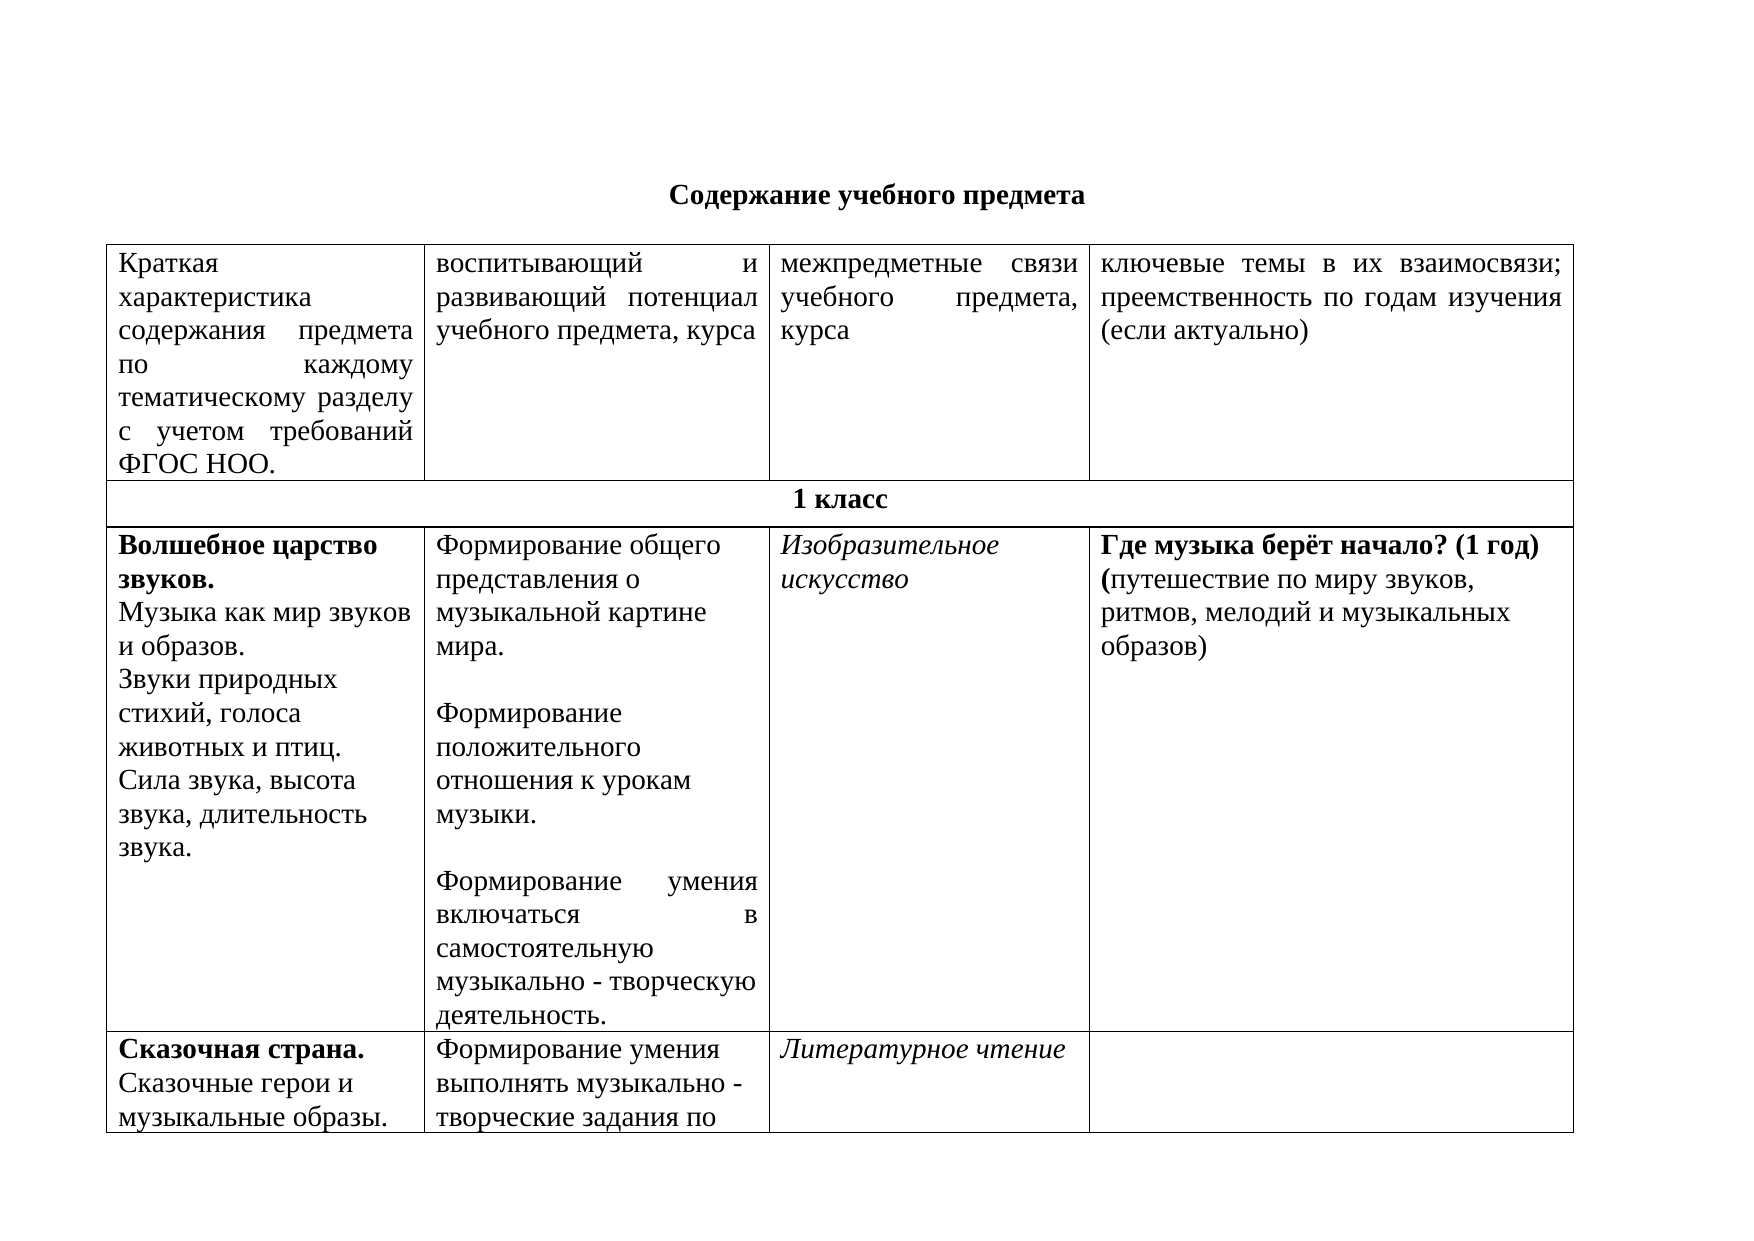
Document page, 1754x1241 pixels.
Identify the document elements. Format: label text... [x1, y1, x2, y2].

table_header ключевые темы в их взаимосвязи; преемственность по годам изучения (если актуально) [1090, 245, 1573, 480]
table_cell Изобразительное искусство [770, 528, 1089, 1031]
table_header Краткая характеристика содержания предмета по каждому тематическому разделу с учетом требований ФГОС НОО. [107, 245, 424, 480]
text Содержание учебного предмета [118, 177, 1636, 211]
table_cell 1 класс [107, 481, 1573, 526]
table_cell Литературное чтение [770, 1032, 1089, 1132]
table_cell [1090, 1032, 1573, 1132]
table_header межпредметные связи учебного предмета, курса [770, 245, 1089, 480]
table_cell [107, 1032, 424, 1132]
table_header воспитывающий и развивающий потенциал учебного предмета, курса [425, 245, 769, 480]
table_cell Волшебное царство звуков. Музыка как мир звуков и образов. Звуки природных стихий, голоса животных и птиц. Сила звука, высота звука, длительность звука. [107, 528, 424, 1031]
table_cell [425, 1032, 769, 1132]
table_cell Где музыка берёт начало? (1 год) (путешествие по миру звуков, ритмов, мелодий и музыкальных образов) [1090, 528, 1573, 1031]
table_cell Формирование общего представления о музыкальной картине мира. Формирование положительного отношения к урокам музыки. Формирование умения включаться в самостоятельную музыкально - творческую деятельность. [425, 528, 769, 1031]
